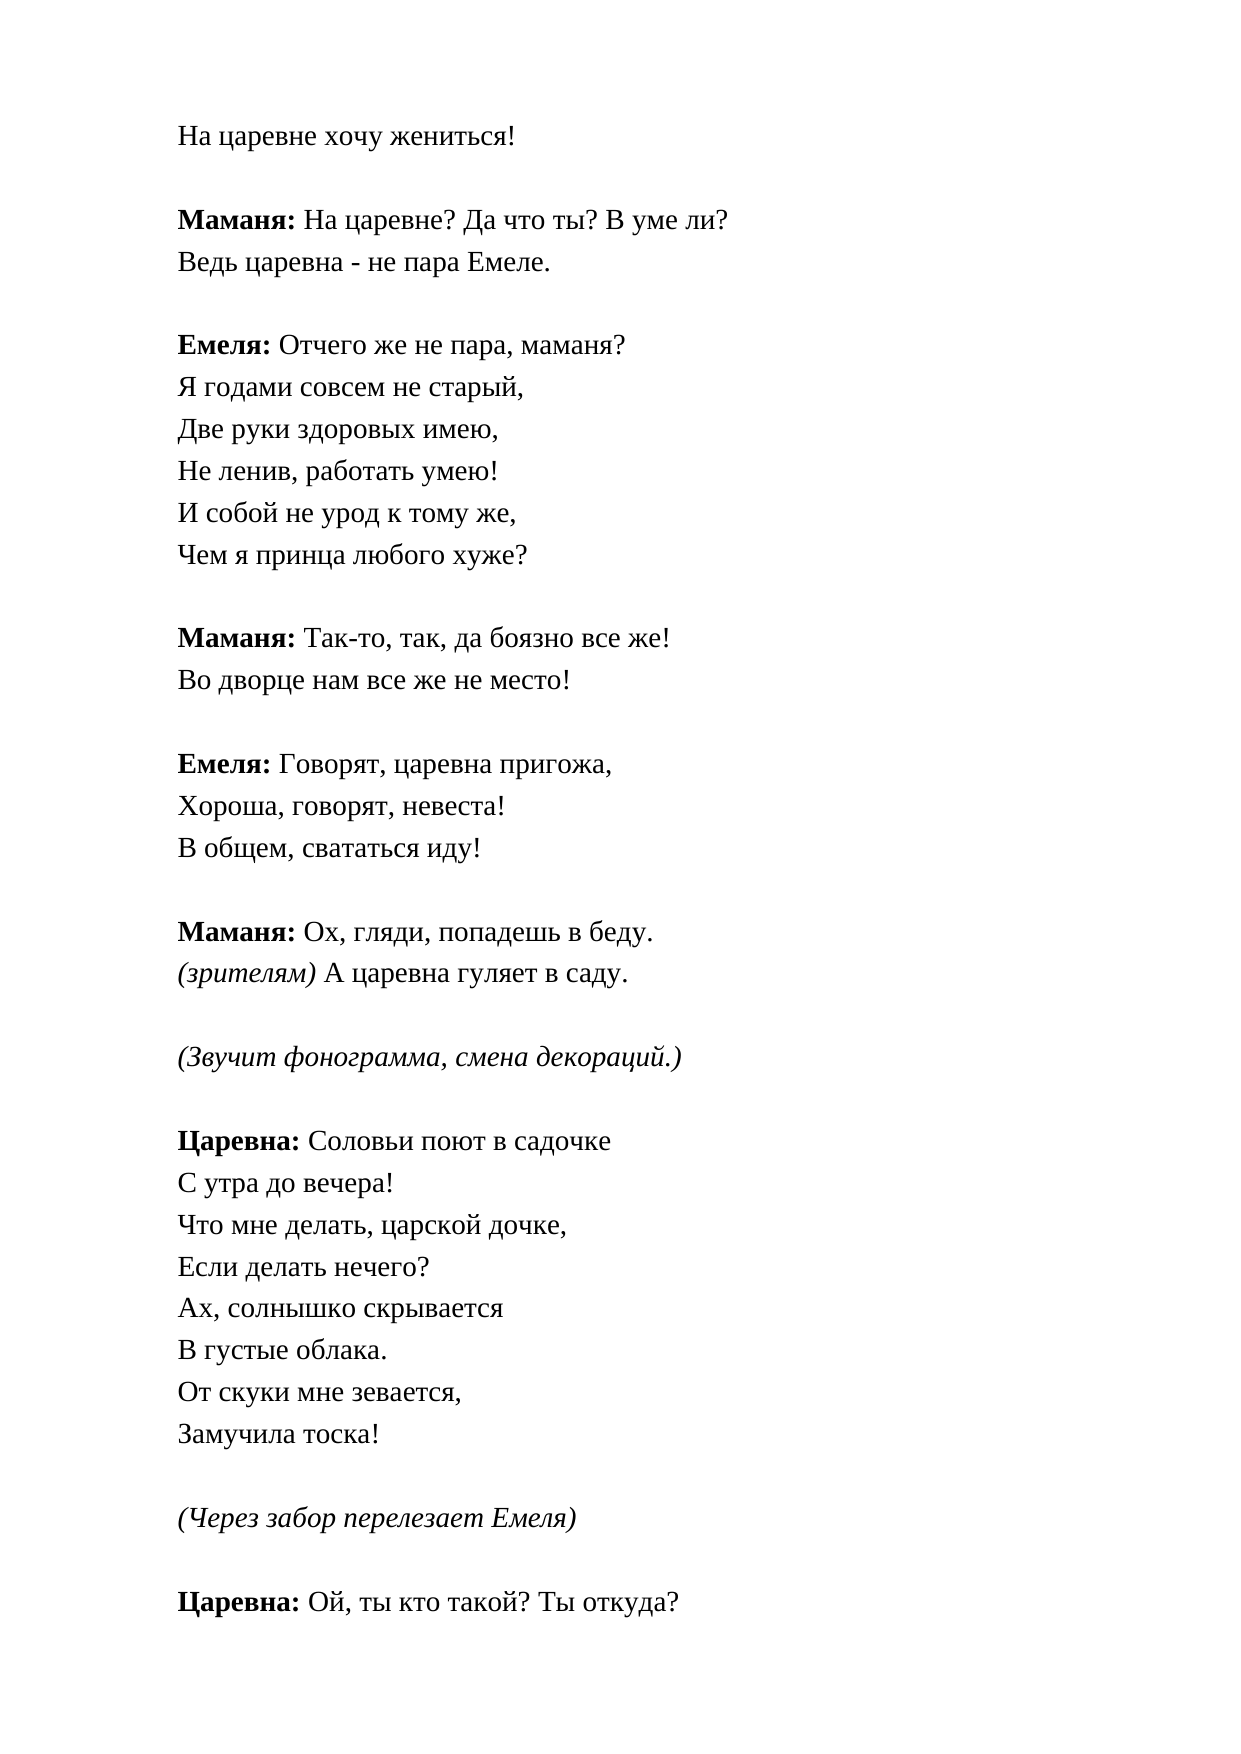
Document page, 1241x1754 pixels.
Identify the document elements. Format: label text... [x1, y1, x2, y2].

text Емеля: Отчего же не пара, маманя? [177, 327, 1152, 361]
text Что мне делать, царской дочке, [177, 1207, 1152, 1240]
text На царевне хочу жениться! [177, 118, 1152, 152]
text Ах, солнышко скрывается [177, 1291, 1152, 1324]
text Я годами совсем не старый, [177, 369, 1152, 403]
text (Через забор перелезает Емеля) [177, 1500, 1152, 1533]
text Чем я принца любого хуже? [177, 537, 1152, 570]
text С утра до вечера! [177, 1165, 1152, 1198]
text Царевна: Соловьи поют в садочке [177, 1123, 1152, 1157]
text Емеля: Говорят, царевна пригожа, [177, 746, 1152, 780]
text Две руки здоровых имею, [177, 411, 1152, 445]
text Маманя: Так-то, так, да боязно все же! [177, 621, 1152, 654]
text (Звучит фонограмма, смена декораций.) [177, 1039, 1152, 1073]
text Если делать нечего? [177, 1249, 1152, 1282]
text Маманя: Ох, гляди, попадешь в беду. [177, 914, 1152, 947]
text Ведь царевна - не пара Емеле. [177, 244, 1152, 277]
text В густые облака. [177, 1332, 1152, 1366]
text Хороша, говорят, невеста! [177, 788, 1152, 822]
text Замучила тоска! [177, 1416, 1152, 1450]
text Маманя: На царевне? Да что ты? В уме ли? [177, 202, 1152, 235]
text (зрителям) А царевна гуляет в саду. [177, 956, 1152, 989]
text От скуки мне зевается, [177, 1374, 1152, 1408]
text Царевна: Ой, ты кто такой? Ты откуда? [177, 1584, 1152, 1617]
text Во дворце нам все же не место! [177, 662, 1152, 696]
text Не ленив, работать умею! [177, 453, 1152, 487]
text В общем, свататься иду! [177, 830, 1152, 863]
text И собой не урод к тому же, [177, 495, 1152, 528]
